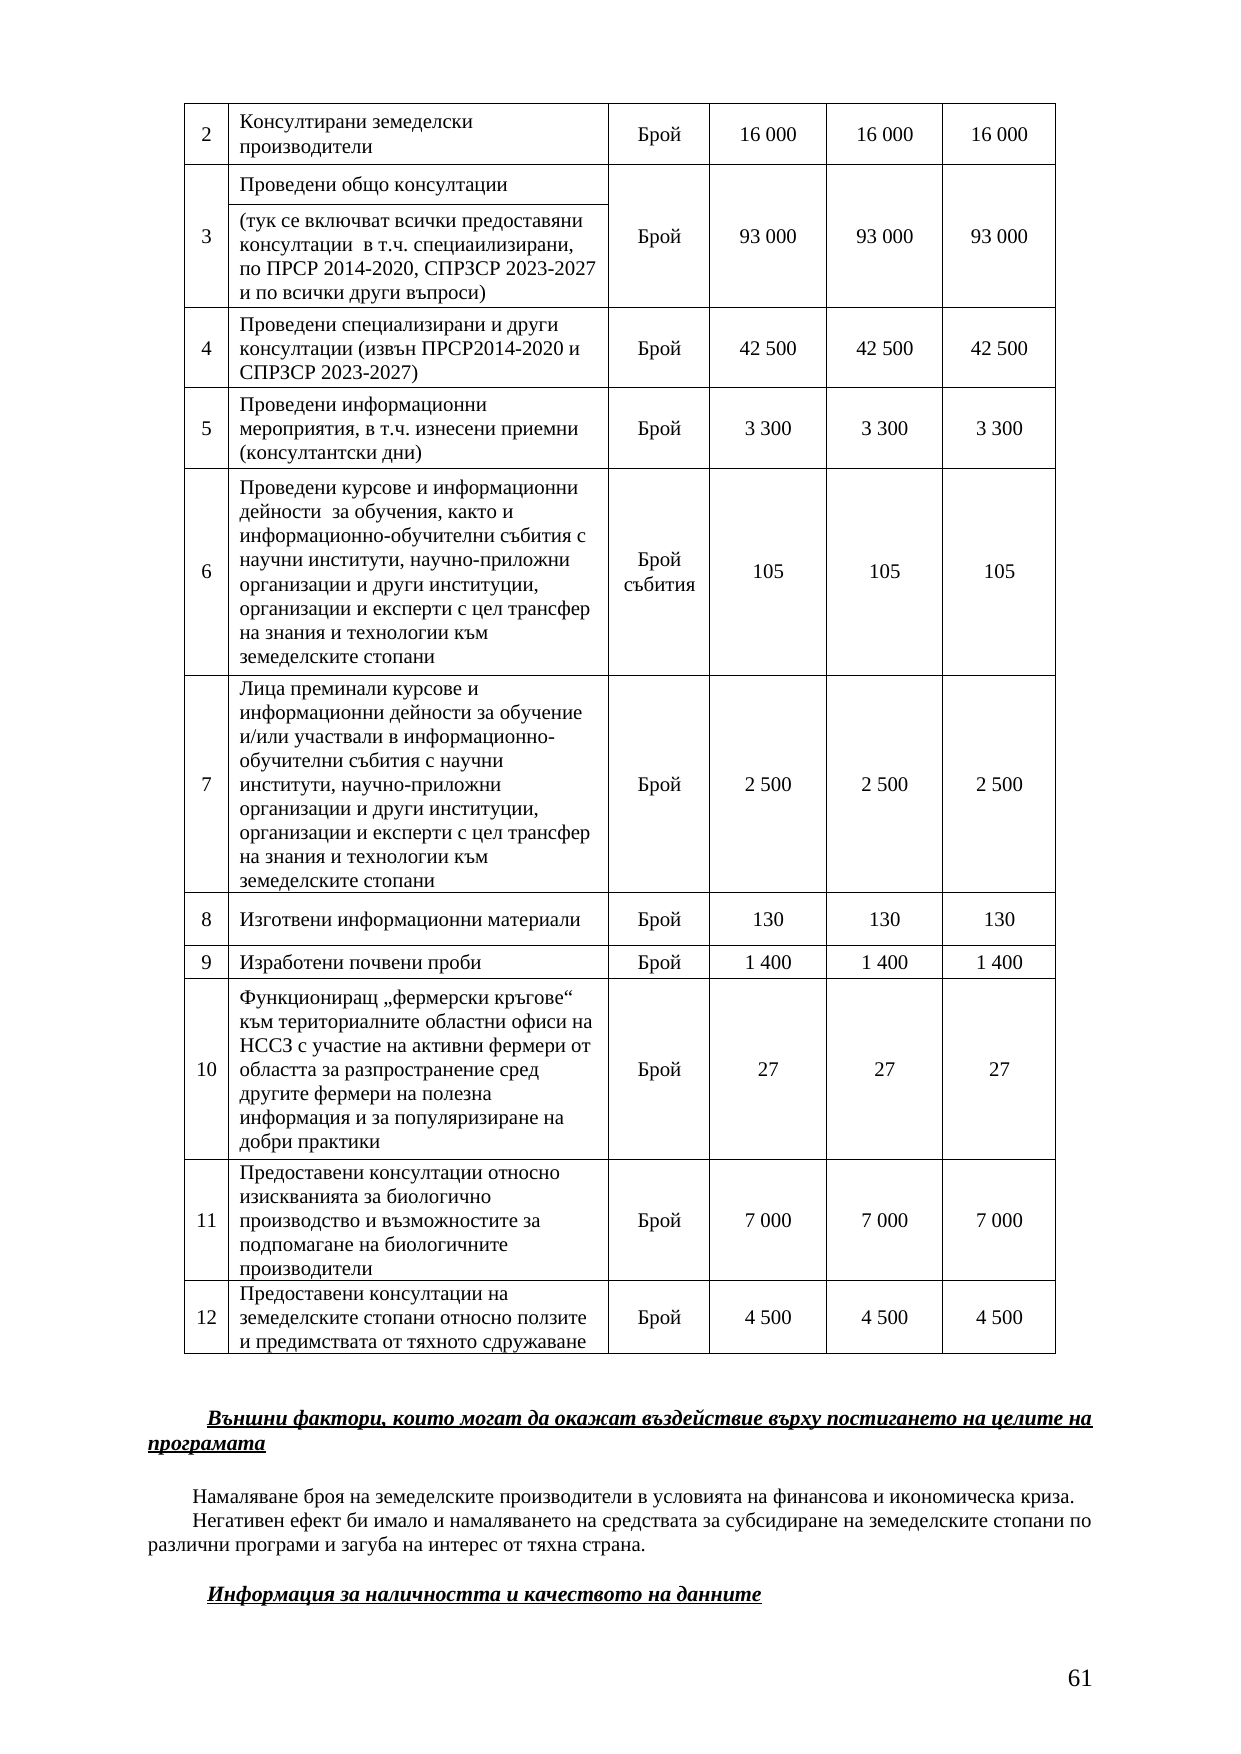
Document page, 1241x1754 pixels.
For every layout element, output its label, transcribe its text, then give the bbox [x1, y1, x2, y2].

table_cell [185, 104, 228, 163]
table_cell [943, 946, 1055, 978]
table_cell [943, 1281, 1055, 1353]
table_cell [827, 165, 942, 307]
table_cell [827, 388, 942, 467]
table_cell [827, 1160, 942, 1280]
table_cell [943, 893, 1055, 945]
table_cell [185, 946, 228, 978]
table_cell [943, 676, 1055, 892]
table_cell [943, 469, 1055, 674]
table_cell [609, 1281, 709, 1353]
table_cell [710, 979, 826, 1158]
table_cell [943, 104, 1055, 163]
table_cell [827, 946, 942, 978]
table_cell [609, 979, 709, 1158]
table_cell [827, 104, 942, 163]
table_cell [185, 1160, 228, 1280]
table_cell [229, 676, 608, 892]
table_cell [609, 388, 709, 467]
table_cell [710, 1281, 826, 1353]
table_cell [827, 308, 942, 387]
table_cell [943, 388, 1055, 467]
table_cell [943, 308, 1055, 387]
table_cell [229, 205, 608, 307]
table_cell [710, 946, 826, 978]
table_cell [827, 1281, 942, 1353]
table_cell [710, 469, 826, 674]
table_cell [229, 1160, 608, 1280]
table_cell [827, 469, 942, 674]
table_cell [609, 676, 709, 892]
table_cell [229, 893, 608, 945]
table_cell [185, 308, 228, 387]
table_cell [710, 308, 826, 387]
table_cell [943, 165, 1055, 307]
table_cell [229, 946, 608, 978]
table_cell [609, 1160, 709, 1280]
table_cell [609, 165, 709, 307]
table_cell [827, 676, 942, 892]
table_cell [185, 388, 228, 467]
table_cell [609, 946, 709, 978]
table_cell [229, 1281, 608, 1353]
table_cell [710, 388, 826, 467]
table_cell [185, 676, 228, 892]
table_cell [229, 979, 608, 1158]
text Информация за наличността и качеството на данните [148, 1581, 1092, 1606]
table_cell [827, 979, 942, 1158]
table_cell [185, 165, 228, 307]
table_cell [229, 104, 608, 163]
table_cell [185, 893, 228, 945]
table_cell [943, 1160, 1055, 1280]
text Външни фактори, които могат да окажат въздействие върху постигането на целите на програмата [148, 1404, 1092, 1455]
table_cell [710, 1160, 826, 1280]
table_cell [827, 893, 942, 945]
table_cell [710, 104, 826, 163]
text Намаляване броя на земеделските производители в условията на финансова и икономическа криза. [148, 1484, 1092, 1508]
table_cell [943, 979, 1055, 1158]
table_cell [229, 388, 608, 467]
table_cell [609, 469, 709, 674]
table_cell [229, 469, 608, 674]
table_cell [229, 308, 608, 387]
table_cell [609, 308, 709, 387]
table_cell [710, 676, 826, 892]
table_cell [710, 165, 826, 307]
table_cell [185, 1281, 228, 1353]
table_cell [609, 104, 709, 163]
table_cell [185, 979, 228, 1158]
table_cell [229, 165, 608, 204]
text Негативен ефект би имало и намаляването на средствата за субсидиране на земеделските стопани по различни програми и загуба на интерес от тяхна страна. [148, 1508, 1092, 1556]
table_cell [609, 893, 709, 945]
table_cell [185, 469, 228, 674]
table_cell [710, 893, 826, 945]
